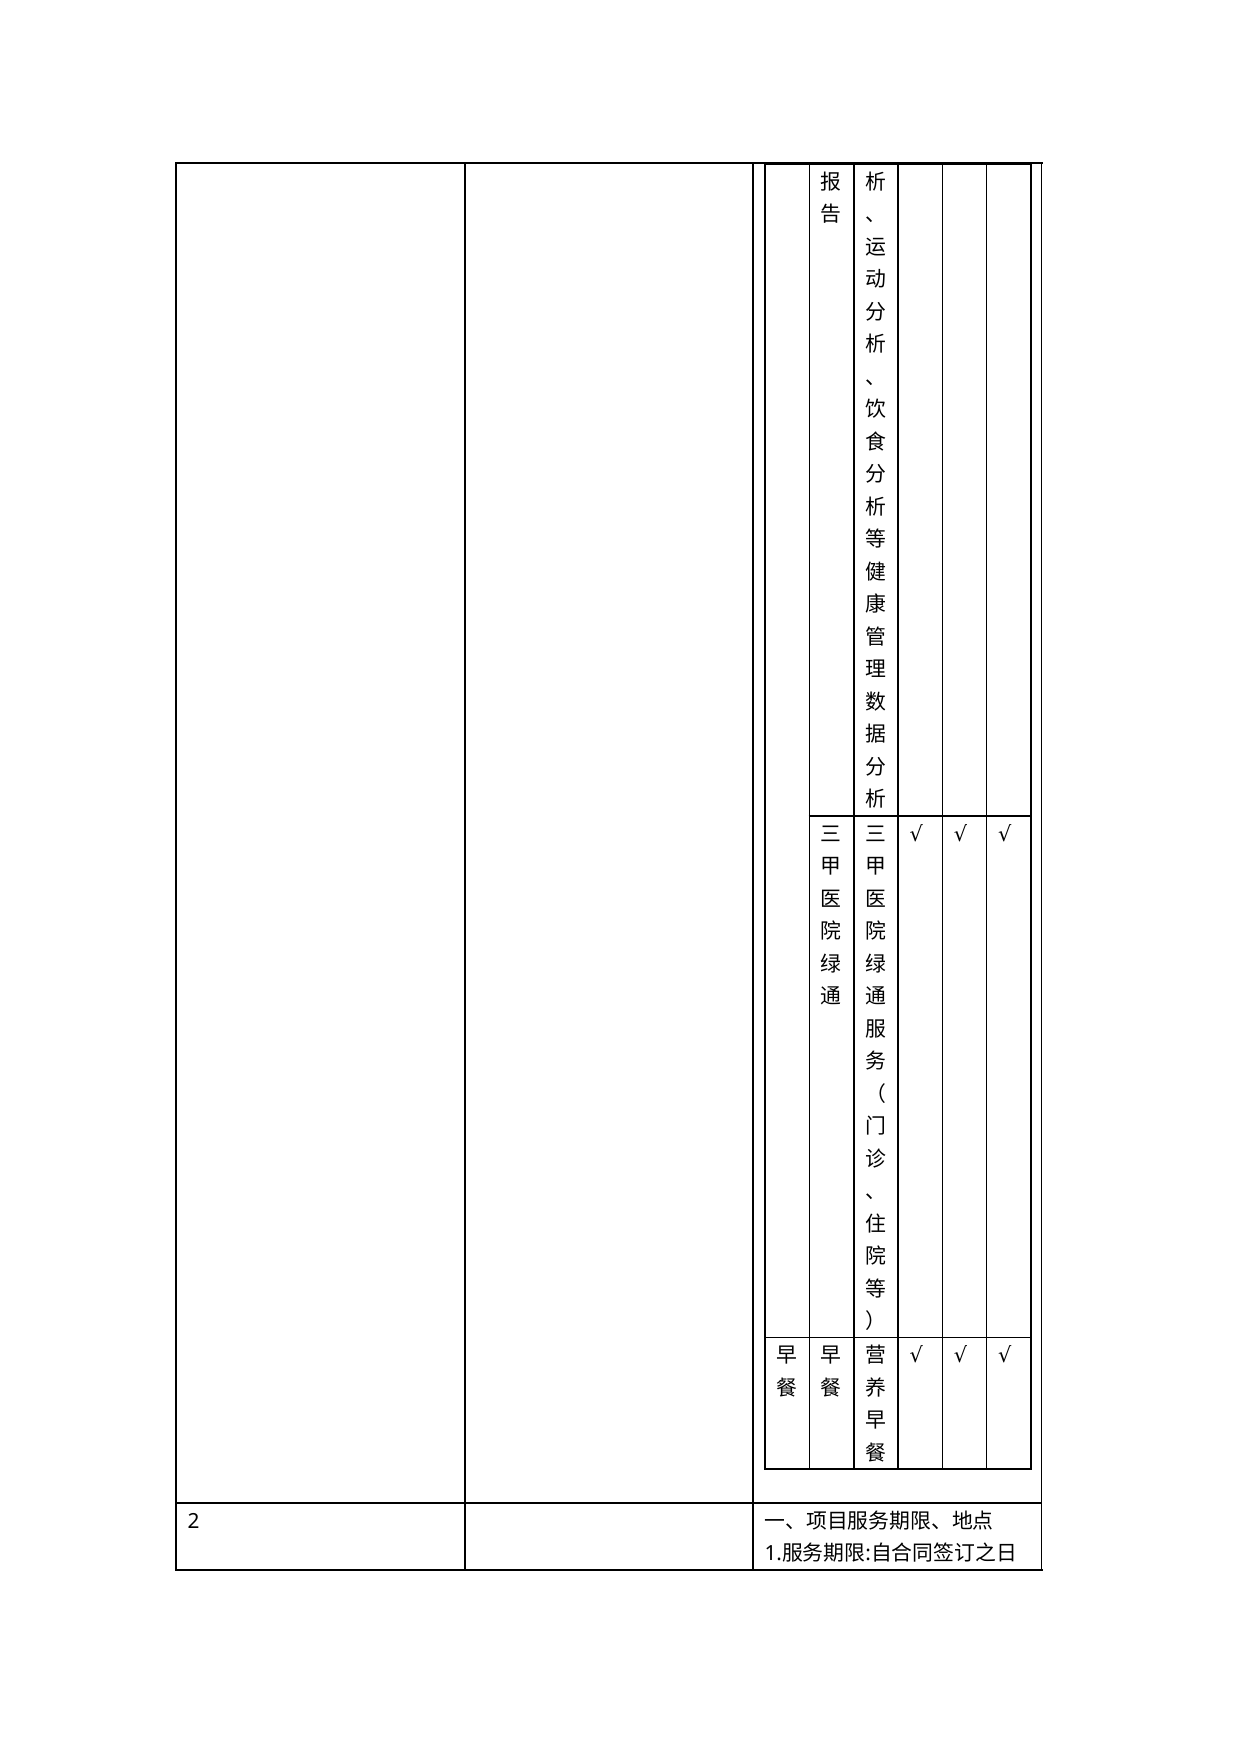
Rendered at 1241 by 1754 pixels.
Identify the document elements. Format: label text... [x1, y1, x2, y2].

table_cell 2 [177, 1504, 464, 1569]
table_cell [754, 1504, 1041, 1569]
table_cell [466, 164, 752, 1502]
table_cell [466, 1504, 752, 1569]
table_cell 1 [177, 164, 464, 1502]
table_cell 在职民警 [754, 164, 1041, 1502]
